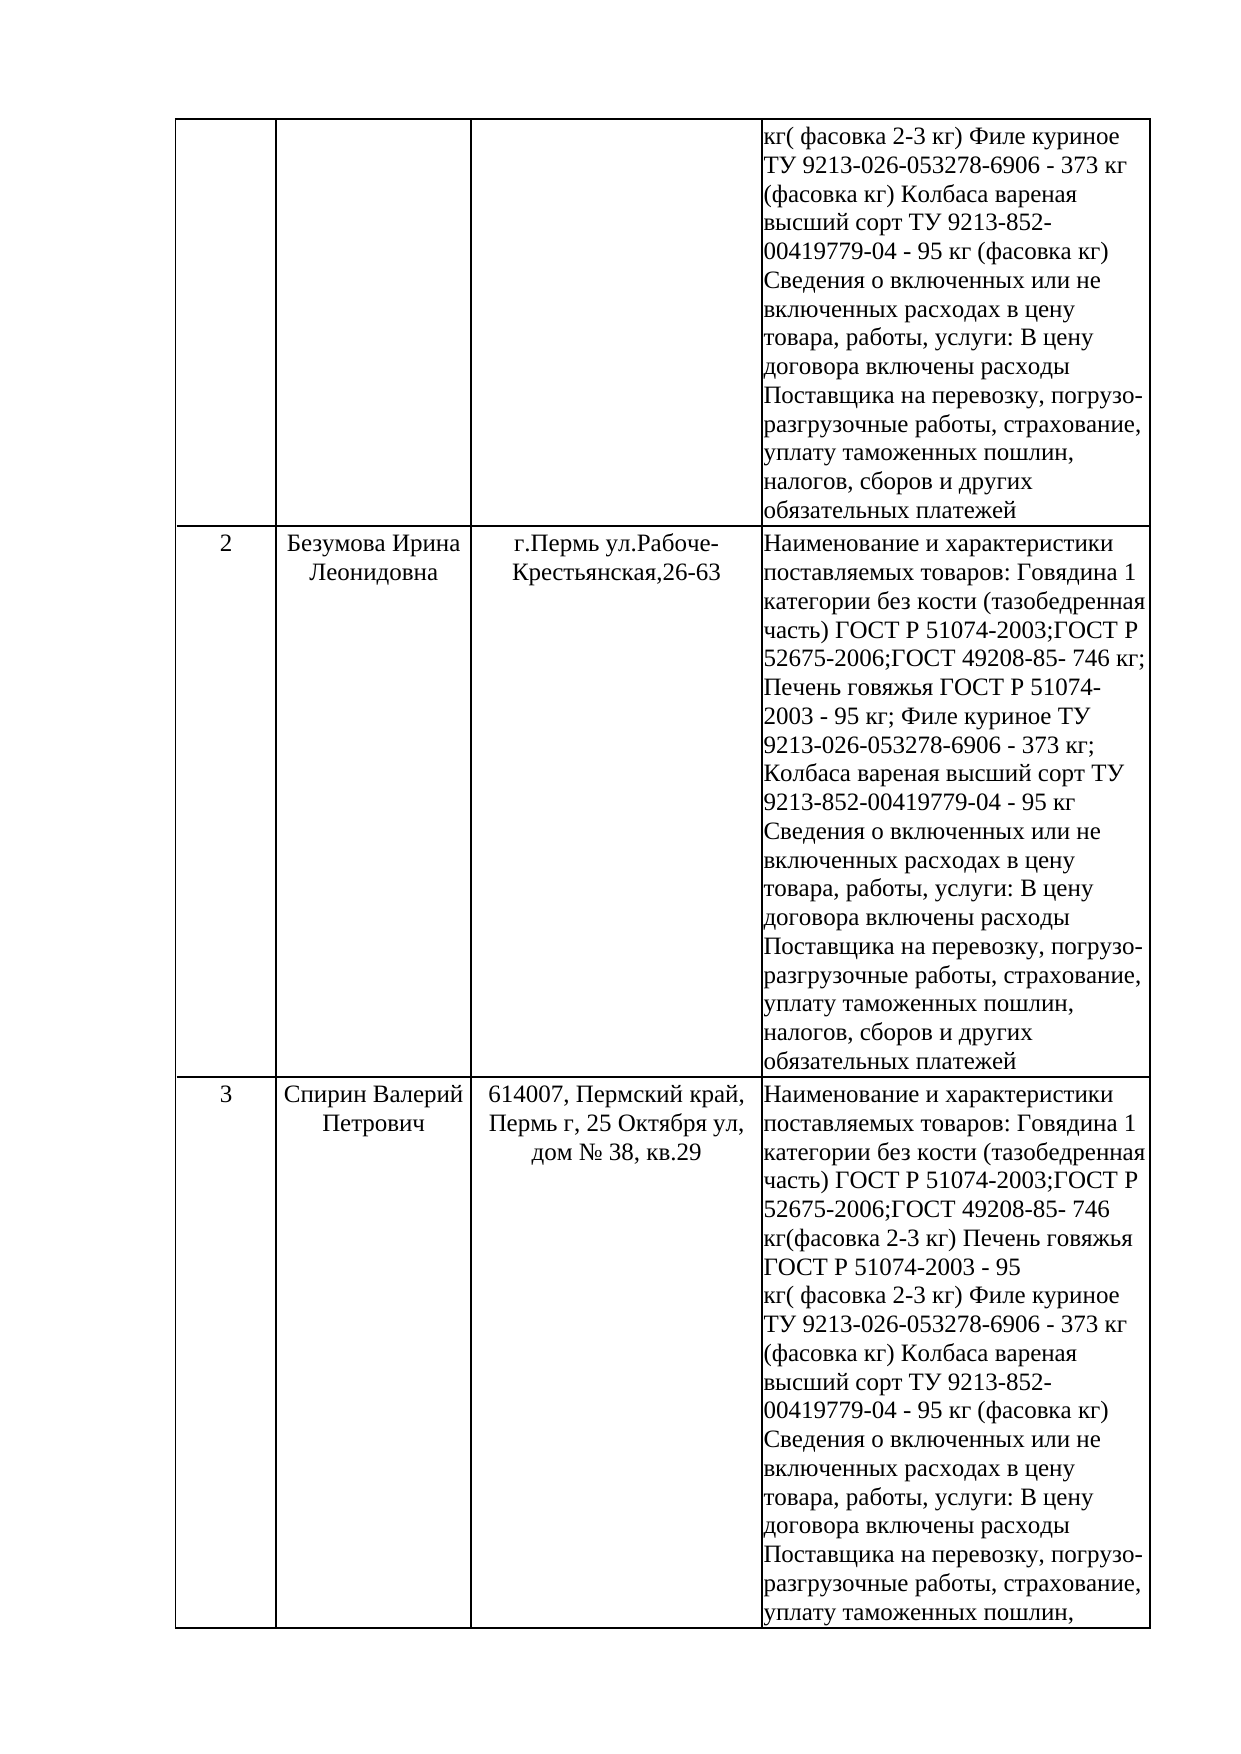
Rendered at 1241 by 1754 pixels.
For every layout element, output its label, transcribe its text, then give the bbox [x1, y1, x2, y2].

table_cell 1 [176, 120, 275, 525]
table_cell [763, 120, 1149, 525]
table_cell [277, 1078, 470, 1627]
table_cell Наименование и характеристики поставляемых товаров: Говядина 1 категории без кости (тазобедренная часть) ГОСТ Р 51074-2003;ГОСТ Р 52675-2006;ГОСТ 49208-85- 746 кг; Печень говяжья ГОСТ Р 51074-2003 - 95 кг; Филе куриное ТУ 9213-026-053278-6906 - 373 кг; Колбаса вареная высший сорт ТУ 9213-852-00419779-04 - 95 кг Сведения о включенных или не включенных расходах в цену товара, работы, услуги: В цену договора включены расходы Поставщика на перевозку, погрузо-разгрузочные работы, страхование, уплату таможенных пошлин, налогов, сборов и других обязательных платежей [763, 527, 1149, 1076]
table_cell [472, 120, 761, 525]
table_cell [472, 1078, 761, 1627]
table_cell Безумова Ирина Леонидовна [277, 527, 470, 1076]
table_cell 3 [176, 1077, 275, 1627]
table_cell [763, 1078, 1149, 1627]
table_cell г.Пермь ул.Рабоче-Крестьянская,26-63 [472, 527, 761, 1076]
table_cell 2 [176, 526, 275, 1076]
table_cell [277, 120, 470, 525]
